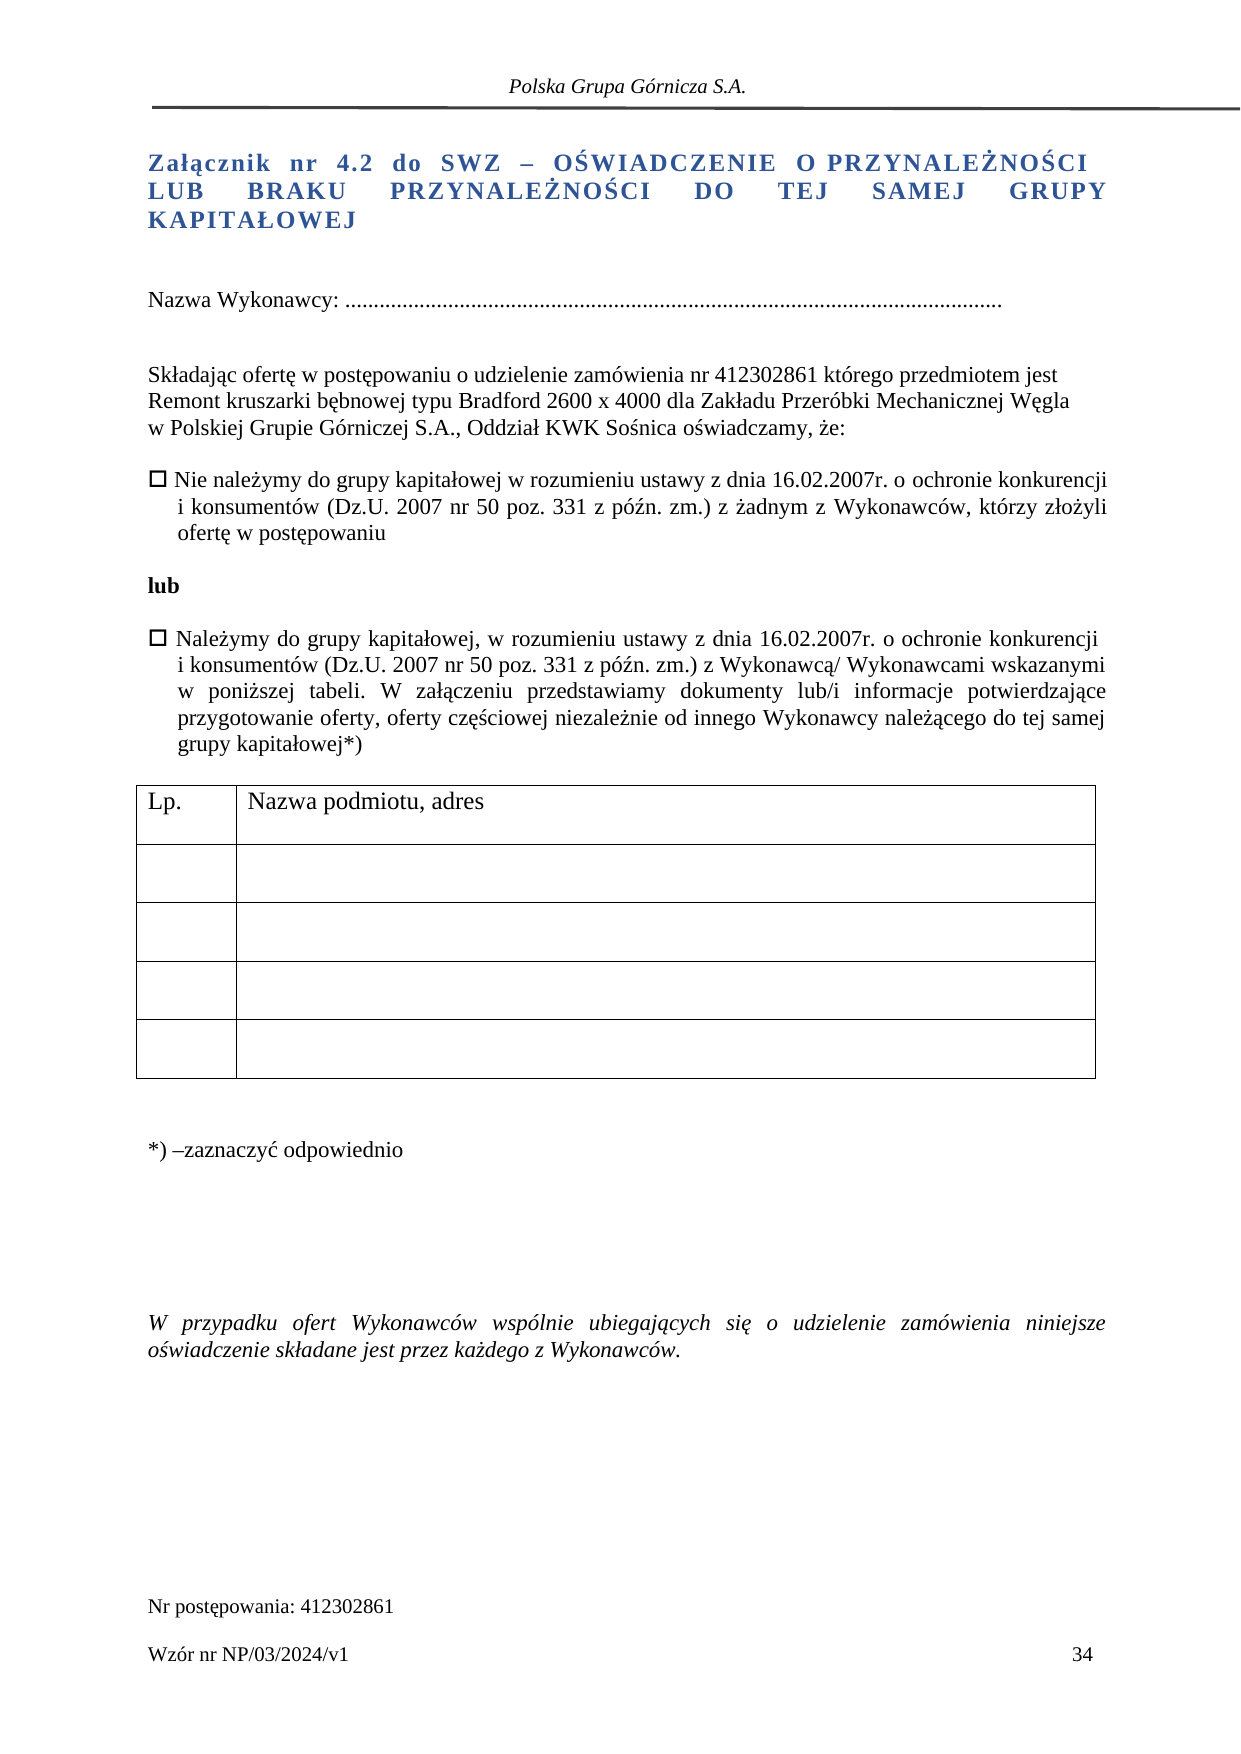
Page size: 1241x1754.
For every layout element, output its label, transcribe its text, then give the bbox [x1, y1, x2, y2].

table_cell [237, 1020, 1095, 1078]
text Nie należymy do grupy kapitałowej w rozumieniu ustawy z dnia 16.02.2007r. o ochronie konkurencji i konsumentów (Dz.U. 2007 nr 50 poz. 331 z późn. zm.) z żadnym z Wykonawców, którzy złożyli ofertę w postępowaniu [148, 466, 1107, 546]
table_header Nazwa podmiotu, adres [237, 786, 1095, 844]
text lub [148, 572, 1107, 598]
table_cell [237, 903, 1095, 961]
text Nazwa Wykonawcy: ................................................................................................................... [148, 287, 1107, 313]
text *) –zaznaczyć odpowiednio [148, 1136, 1107, 1163]
table_cell [137, 1020, 236, 1078]
text W przypadku ofert Wykonawców wspólnie ubiegających się o udzielenie zamówienia niniejsze oświadczenie składane jest przez każdego z Wykonawców. [148, 1309, 1107, 1362]
table_cell [137, 962, 236, 1019]
table_cell [137, 903, 236, 961]
table_header Lp. [137, 786, 236, 844]
table_cell [237, 962, 1095, 1019]
table_cell [137, 845, 236, 902]
text Należymy do grupy kapitałowej, w rozumieniu ustawy z dnia 16.02.2007r. o ochronie konkurencji i konsumentów (Dz.U. 2007 nr 50 poz. 331 z późn. zm.) z Wykonawcą/ Wykonawcami wskazanymi w poniższej tabeli. W załączeniu przedstawiamy dokumenty lub/i informacje potwierdzające przygotowanie oferty, oferty częściowej niezależnie od innego Wykonawcy należącego do tej samej grupy kapitałowej*) [148, 624, 1107, 756]
table_cell [237, 845, 1095, 902]
text Składając ofertę w postępowaniu o udzielenie zamówienia nr 412302861 którego przedmiotem jest Remont kruszarki bębnowej typu Bradford 2600 x 4000 dla Zakładu Przeróbki Mechanicznej Węgla w Polskiej Grupie Górniczej S.A., Oddział KWK Sośnica oświadczamy, że: [148, 361, 1107, 440]
text Załącznik nr 4.2 do SWZ – OŚWIADCZENIE O PRZYNALEŻNOŚCI LUB BRAKU PRZYNALEŻNOŚCI DO TEJ SAMEJ GRUPY KAPITAŁOWEJ [148, 148, 1107, 234]
